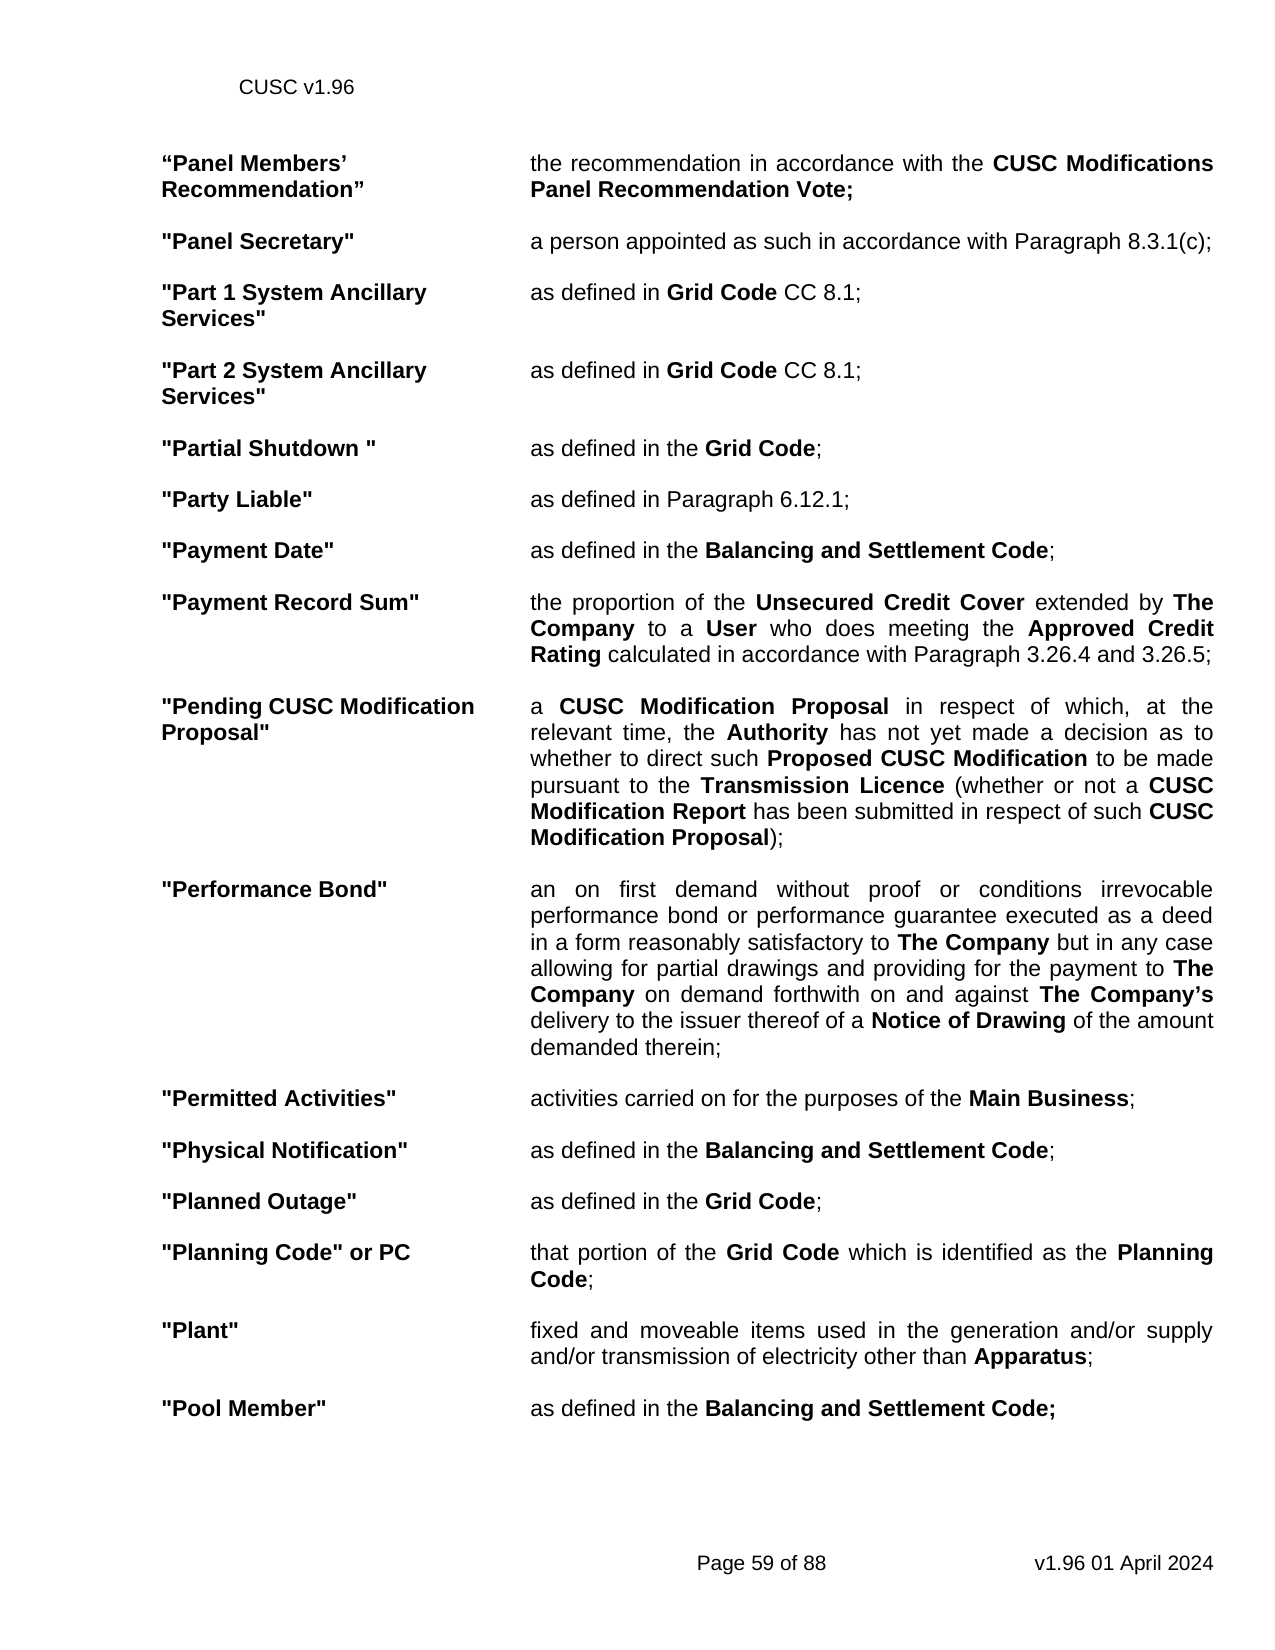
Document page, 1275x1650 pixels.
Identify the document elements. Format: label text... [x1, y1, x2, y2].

table_cell as defined in the Grid Code; [519, 1188, 1225, 1239]
table_cell as defined in the Grid Code; [519, 435, 1225, 486]
table_cell “Panel Members’ Recommendation” [150, 150, 519, 228]
table_cell activities carried on for the purposes of the Main Business; [519, 1085, 1225, 1137]
table_cell "Payment Record Sum" [150, 589, 519, 693]
table_cell that portion of the Grid Code which is identified as the Planning Code; [519, 1239, 1225, 1317]
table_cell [519, 1395, 1225, 1446]
table_cell the proportion of the Unsecured Credit Cover extended by The Company to a User who does meeting the Approved Credit Rating calculated in accordance with Paragraph 3.26.4 and 3.26.5; [519, 589, 1225, 693]
table_cell "Payment Date" [150, 537, 519, 588]
table_cell "Party Liable" [150, 486, 519, 537]
table_cell "Plant" [150, 1317, 519, 1395]
table_cell as defined in Paragraph 6.12.1; [519, 486, 1225, 537]
table_cell "Planned Outage" [150, 1188, 519, 1239]
table_cell "Pool Member" [150, 1395, 519, 1446]
table_cell the recommendation in accordance with the CUSC Modifications Panel Recommendation Vote; [519, 150, 1225, 228]
table_cell "Performance Bond" [150, 876, 519, 1085]
table_cell a CUSC Modification Proposal in respect of which, at the relevant time, the Authority has not yet made a decision as to whether to direct such Proposed CUSC Modification to be made pursuant to the Transmission Licence (whether or not a CUSC Modification Report has been submitted in respect of such CUSC Modification Proposal); [519, 693, 1225, 876]
table_cell "Part 2 System Ancillary Services" [150, 357, 519, 434]
table_cell an on first demand without proof or conditions irrevocable performance bond or performance guarantee executed as a deed in a form reasonably satisfactory to The Company but in any case allowing for partial drawings and providing for the payment to The Company on demand forthwith on and against The Company’s delivery to the issuer thereof of a Notice of Drawing of the amount demanded therein; [519, 876, 1225, 1085]
table_cell "Panel Secretary" [150, 228, 519, 279]
table_cell "Planning Code" or PC [150, 1239, 519, 1317]
table_cell "Physical Notification" [150, 1137, 519, 1188]
table_cell as defined in Grid Code CC 8.1; [519, 279, 1225, 357]
table_cell "Pending CUSC Modification Proposal" [150, 693, 519, 876]
table_cell "Part 1 System Ancillary Services" [150, 279, 519, 357]
table_cell as defined in the Balancing and Settlement Code; [519, 1137, 1225, 1188]
table_cell fixed and moveable items used in the generation and/or supply and/or transmission of electricity other than Apparatus; [519, 1317, 1225, 1395]
table_cell "Permitted Activities" [150, 1085, 519, 1137]
table_cell a person appointed as such in accordance with Paragraph 8.3.1(c); [519, 228, 1225, 279]
table_cell as defined in the Balancing and Settlement Code; [519, 537, 1225, 588]
table_cell "Partial Shutdown " [150, 435, 519, 486]
table_cell as defined in Grid Code CC 8.1; [519, 357, 1225, 434]
